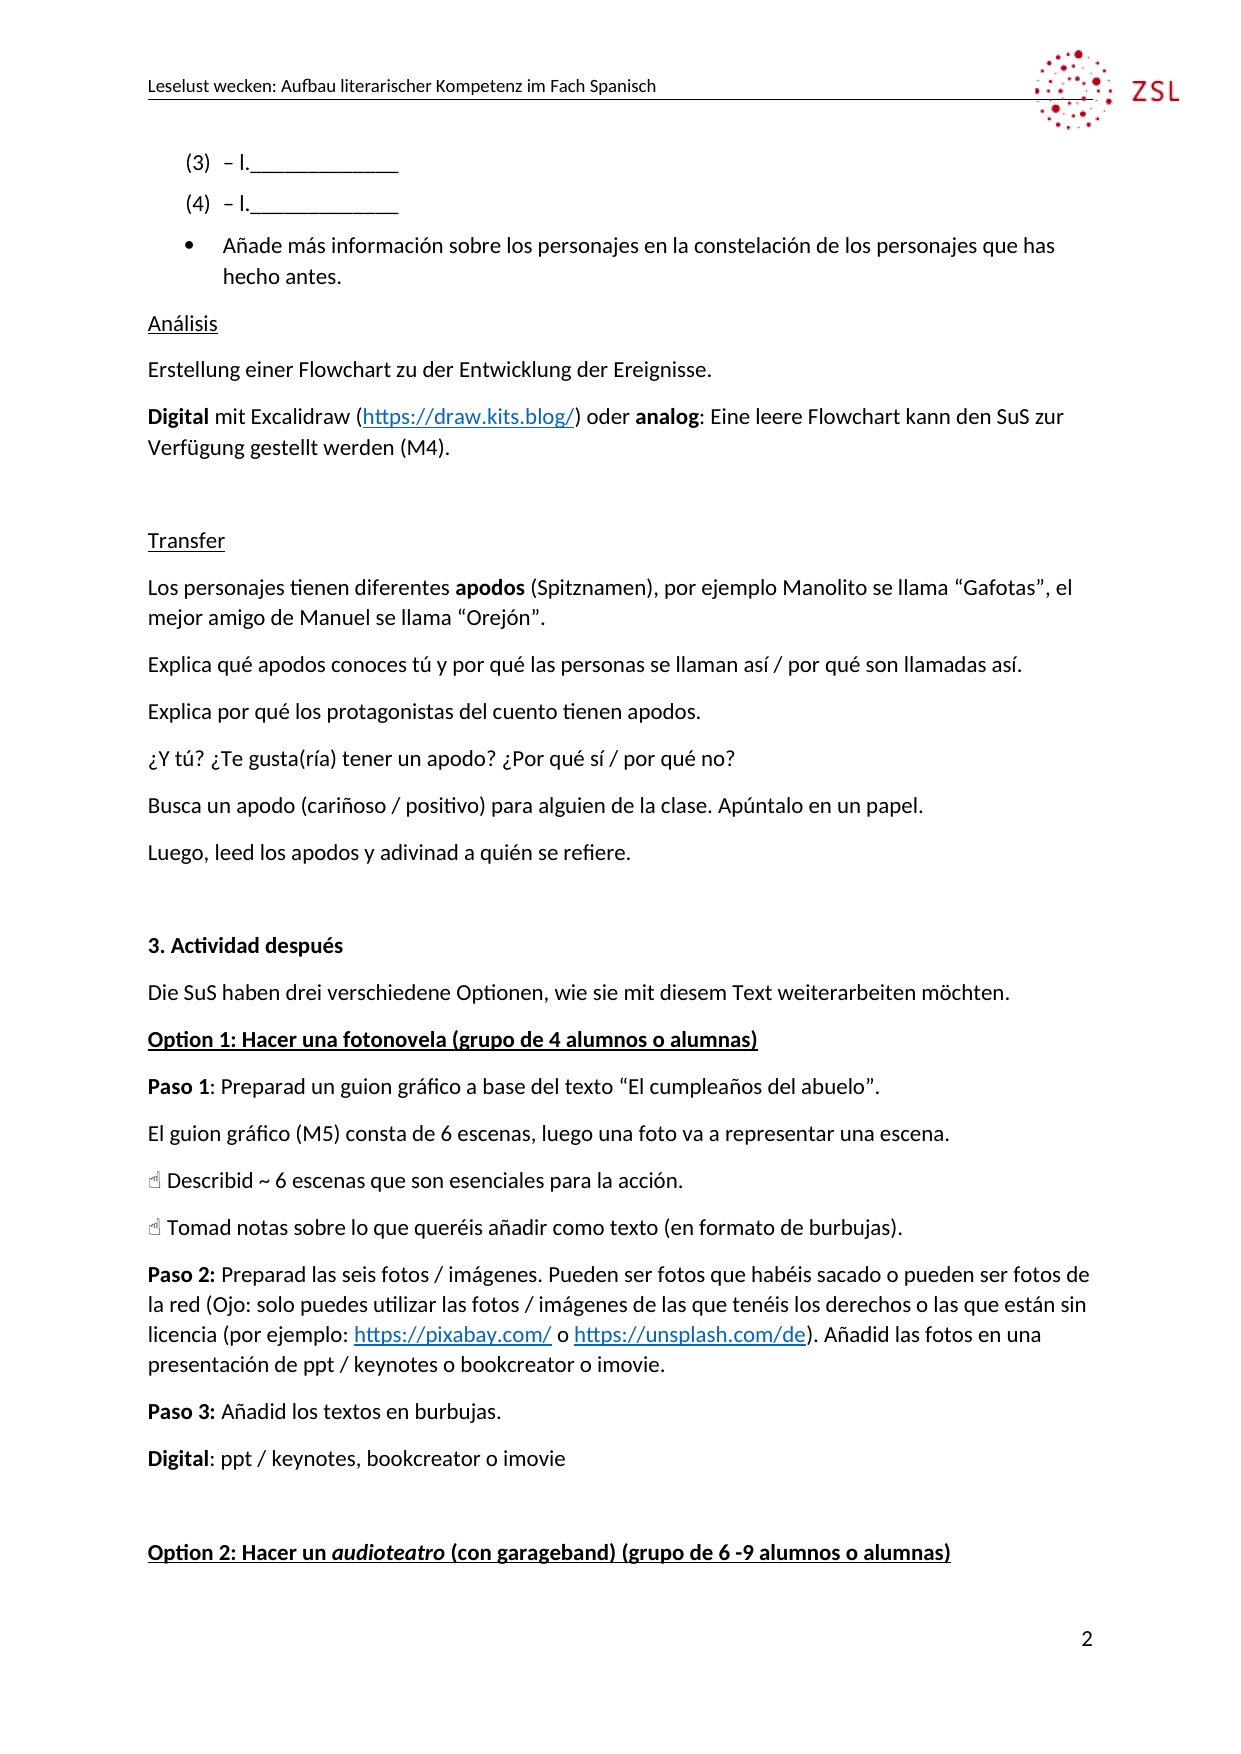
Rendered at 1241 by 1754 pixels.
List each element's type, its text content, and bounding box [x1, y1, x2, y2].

list – l._____________ [185, 189, 1093, 218]
text Luego, leed los apodos y adivinad a quién se refiere. [148, 838, 1093, 866]
list – l._____________ [185, 148, 1093, 176]
text Explica qué apodos conoces tú y por qué las personas se llaman así / por qué son llamadas así. [148, 650, 1093, 678]
text Tomad notas sobre lo que queréis añadir como texto (en formato de burbujas). [148, 1213, 1093, 1241]
text Option 1: Hacer una fotonovela (grupo de 4 alumnos o alumnas) [148, 1025, 1093, 1053]
text Digital mit Excalidraw (https://draw.kits.blog/) oder analog: Eine leere Flowchart kann den SuS zur Verfügung gestellt werden (M4). [148, 402, 1093, 461]
text Paso 3: Añadid los textos en burbujas. [148, 1397, 1093, 1425]
text Erstellung einer Flowchart zu der Entwicklung der Ereignisse. [148, 356, 1093, 383]
list Añade más información sobre los personajes en la constelación de los personajes que has hecho antes. [185, 232, 1093, 290]
text Los personajes tienen diferentes apodos (Spitznamen), por ejemplo Manolito se llama “Gafotas”, el mejor amigo de Manuel se llama “Orejón”. [148, 573, 1093, 631]
text Digital: ppt / keynotes, bookcreator o imovie [148, 1444, 1093, 1472]
text Busca un apodo (cariñoso / positivo) para alguien de la clase. Apúntalo en un papel. [148, 791, 1093, 819]
picture [1031, 49, 1179, 130]
text Paso 2: Preparad las seis fotos / imágenes. Pueden ser fotos que habéis sacado o pueden ser fotos de la red (Ojo: solo puedes utilizar las fotos / imágenes de las que tenéis los derechos o las que están sin licencia (por ejemplo: https://pixabay.com/ o https://unsplash.com/de). Añadid las fotos en una presentación de ppt / keynotes o bookcreator o imovie. [148, 1260, 1093, 1378]
text Describid ~ 6 escenas que son esenciales para la acción. [148, 1166, 1093, 1194]
text 3. Actividad después [148, 932, 1093, 959]
text Explica por qué los protagonistas del cuento tienen apodos. [148, 697, 1093, 725]
text Análisis [148, 309, 1093, 337]
text Paso 1: Preparad un guion gráfico a base del texto “El cumpleaños del abuelo”. [148, 1072, 1093, 1100]
text El guion gráfico (M5) consta de 6 escenas, luego una foto va a representar una escena. [148, 1119, 1093, 1147]
text ¿Y tú? ¿Te gusta(ría) tener un apodo? ¿Por qué sí / por qué no? [148, 744, 1093, 772]
text Die SuS haben drei verschiedene Optionen, wie sie mit diesem Text weiterarbeiten möchten. [148, 978, 1093, 1006]
text Option 2: Hacer un audioteatro (con garageband) (grupo de 6 -9 alumnos o alumnas) [148, 1538, 1093, 1566]
text Transfer [148, 526, 1093, 554]
